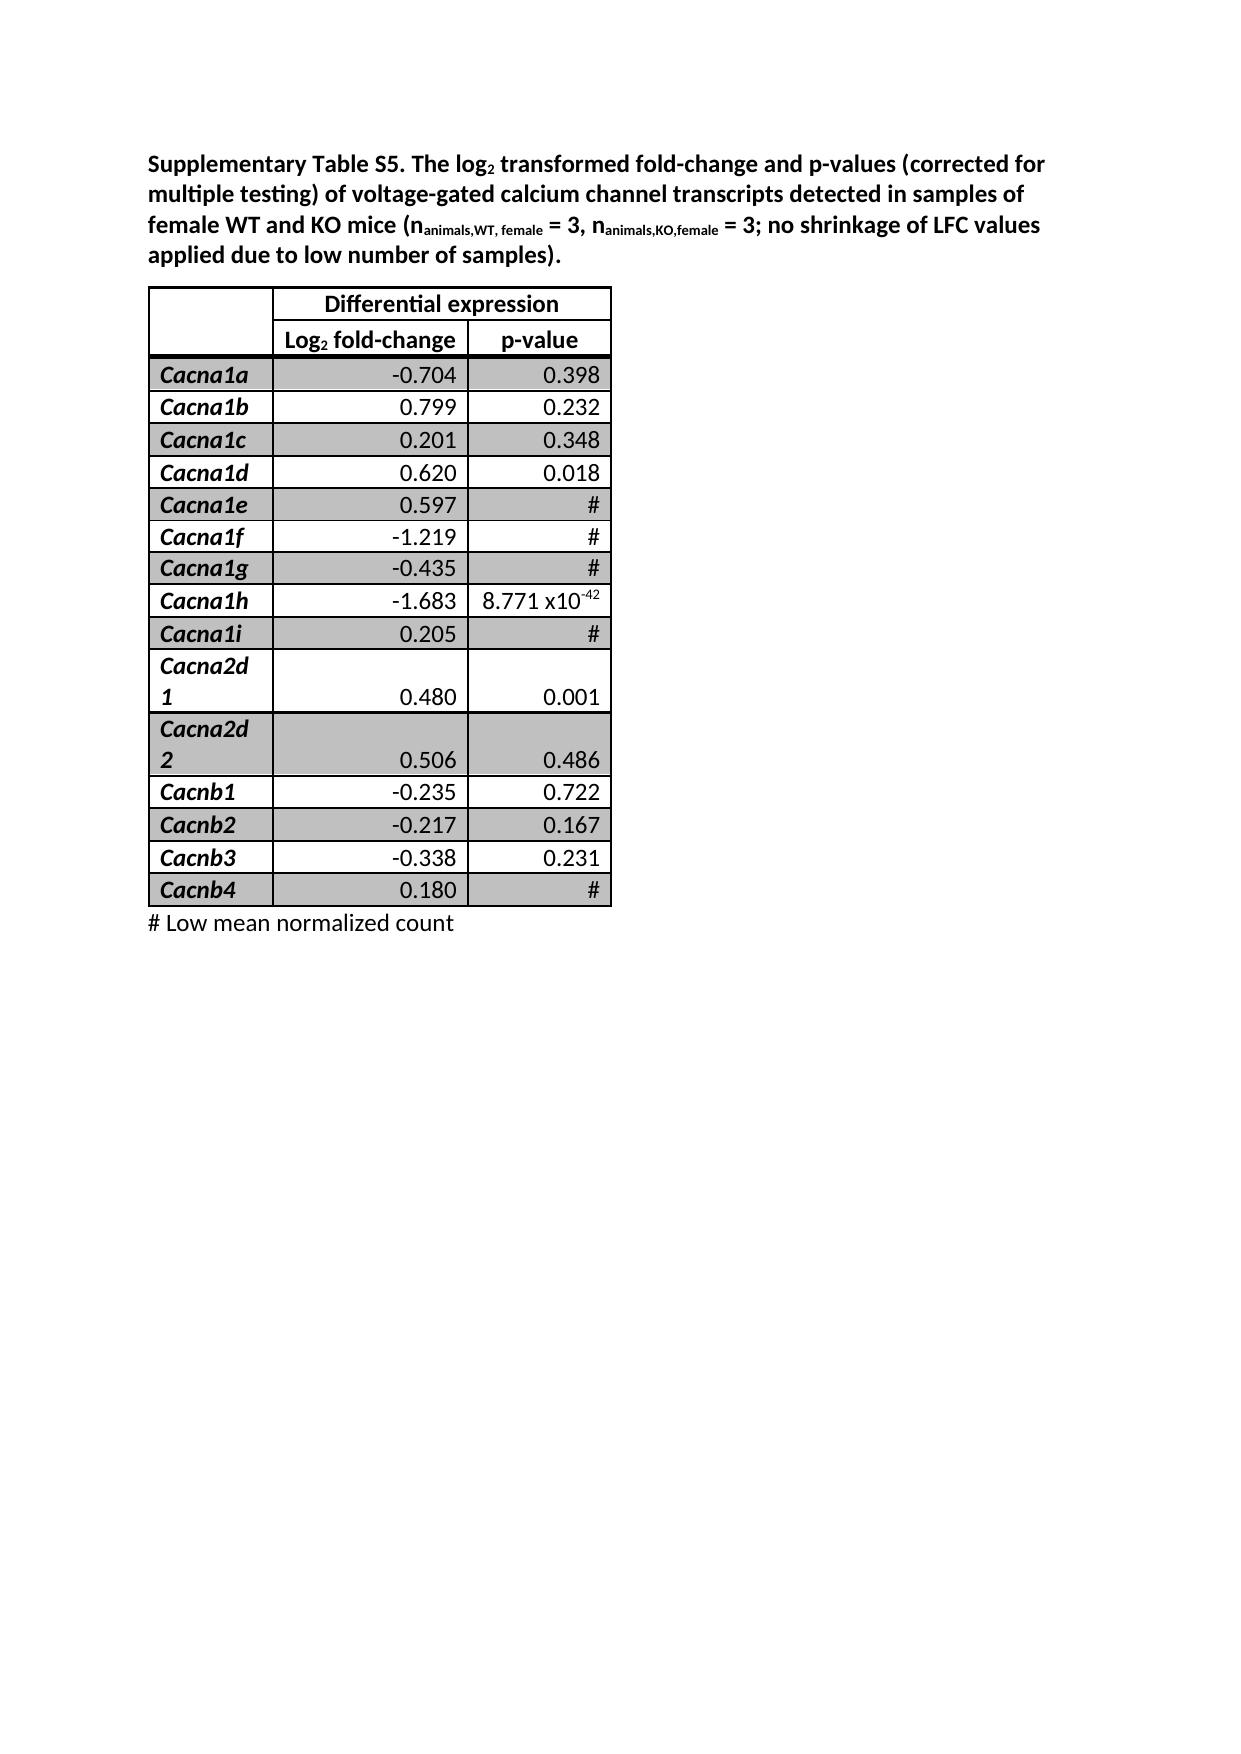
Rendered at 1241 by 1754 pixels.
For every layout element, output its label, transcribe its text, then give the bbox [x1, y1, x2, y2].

table_cell # [469, 874, 610, 905]
table_cell Cacnb1 [150, 777, 272, 807]
table_cell 0.205 [274, 618, 467, 648]
table_cell 8.771 x10-42 [469, 585, 610, 616]
table_cell 0.232 [469, 392, 610, 422]
table_cell -1.683 [274, 585, 467, 616]
table_cell -0.435 [274, 553, 467, 583]
table_cell # [469, 618, 610, 648]
table_cell # [469, 553, 610, 583]
table_cell Cacna1i [150, 618, 272, 648]
table_cell 0.486 [469, 714, 610, 774]
table_cell 0.506 [274, 714, 467, 774]
table_cell 0.799 [274, 392, 467, 422]
table_cell -0.235 [274, 777, 467, 807]
table_cell 0.722 [469, 777, 610, 807]
table_cell 0.480 [274, 650, 467, 711]
table_cell Cacna1b [150, 392, 272, 422]
table_cell 0.201 [274, 424, 467, 455]
table_cell -0.338 [274, 842, 467, 872]
table_cell 0.597 [274, 489, 467, 520]
table_cell -0.217 [274, 809, 467, 840]
table_header Differential expression [274, 289, 610, 319]
table_cell Cacna1d [150, 457, 272, 487]
table_cell 0.348 [469, 424, 610, 455]
table_cell Cacna1c [150, 424, 272, 455]
table_cell 0.620 [274, 457, 467, 487]
table_cell # [469, 521, 610, 551]
table_cell 0.001 [469, 650, 610, 711]
table_cell 0.167 [469, 809, 610, 840]
table_cell Cacna2d2 [150, 714, 272, 774]
text # Low mean normalized count [148, 907, 1092, 937]
table_cell Cacnb3 [150, 842, 272, 872]
table_cell 0.231 [469, 842, 610, 872]
table_cell -0.704 [274, 359, 467, 389]
table_header [150, 289, 272, 354]
table_cell p-value [469, 321, 610, 354]
table_cell Cacna1f [150, 521, 272, 551]
table_cell Cacnb4 [150, 874, 272, 905]
table_cell # [469, 489, 610, 520]
table_cell Cacnb2 [150, 809, 272, 840]
table_cell 0.398 [469, 359, 610, 389]
table_cell 0.018 [469, 457, 610, 487]
table_cell Cacna2d1 [150, 650, 272, 711]
table_cell -1.219 [274, 521, 467, 551]
table_cell 0.180 [274, 874, 467, 905]
table_cell Log2 fold-change [274, 321, 467, 354]
table_cell Cacna1h [150, 585, 272, 616]
table_cell Cacna1g [150, 553, 272, 583]
table_cell Cacna1e [150, 489, 272, 520]
table_cell Cacna1a [150, 359, 272, 389]
text Supplementary Table S5. The log2 transformed fold-change and p-values (corrected for multiple testing) of voltage-gated calcium channel transcripts detected in samples of female WT and KO mice (nanimals,WT, female = 3, nanimals,KO,female = 3; no shrinkage of LFC values applied due to low number of samples). [148, 148, 1092, 270]
